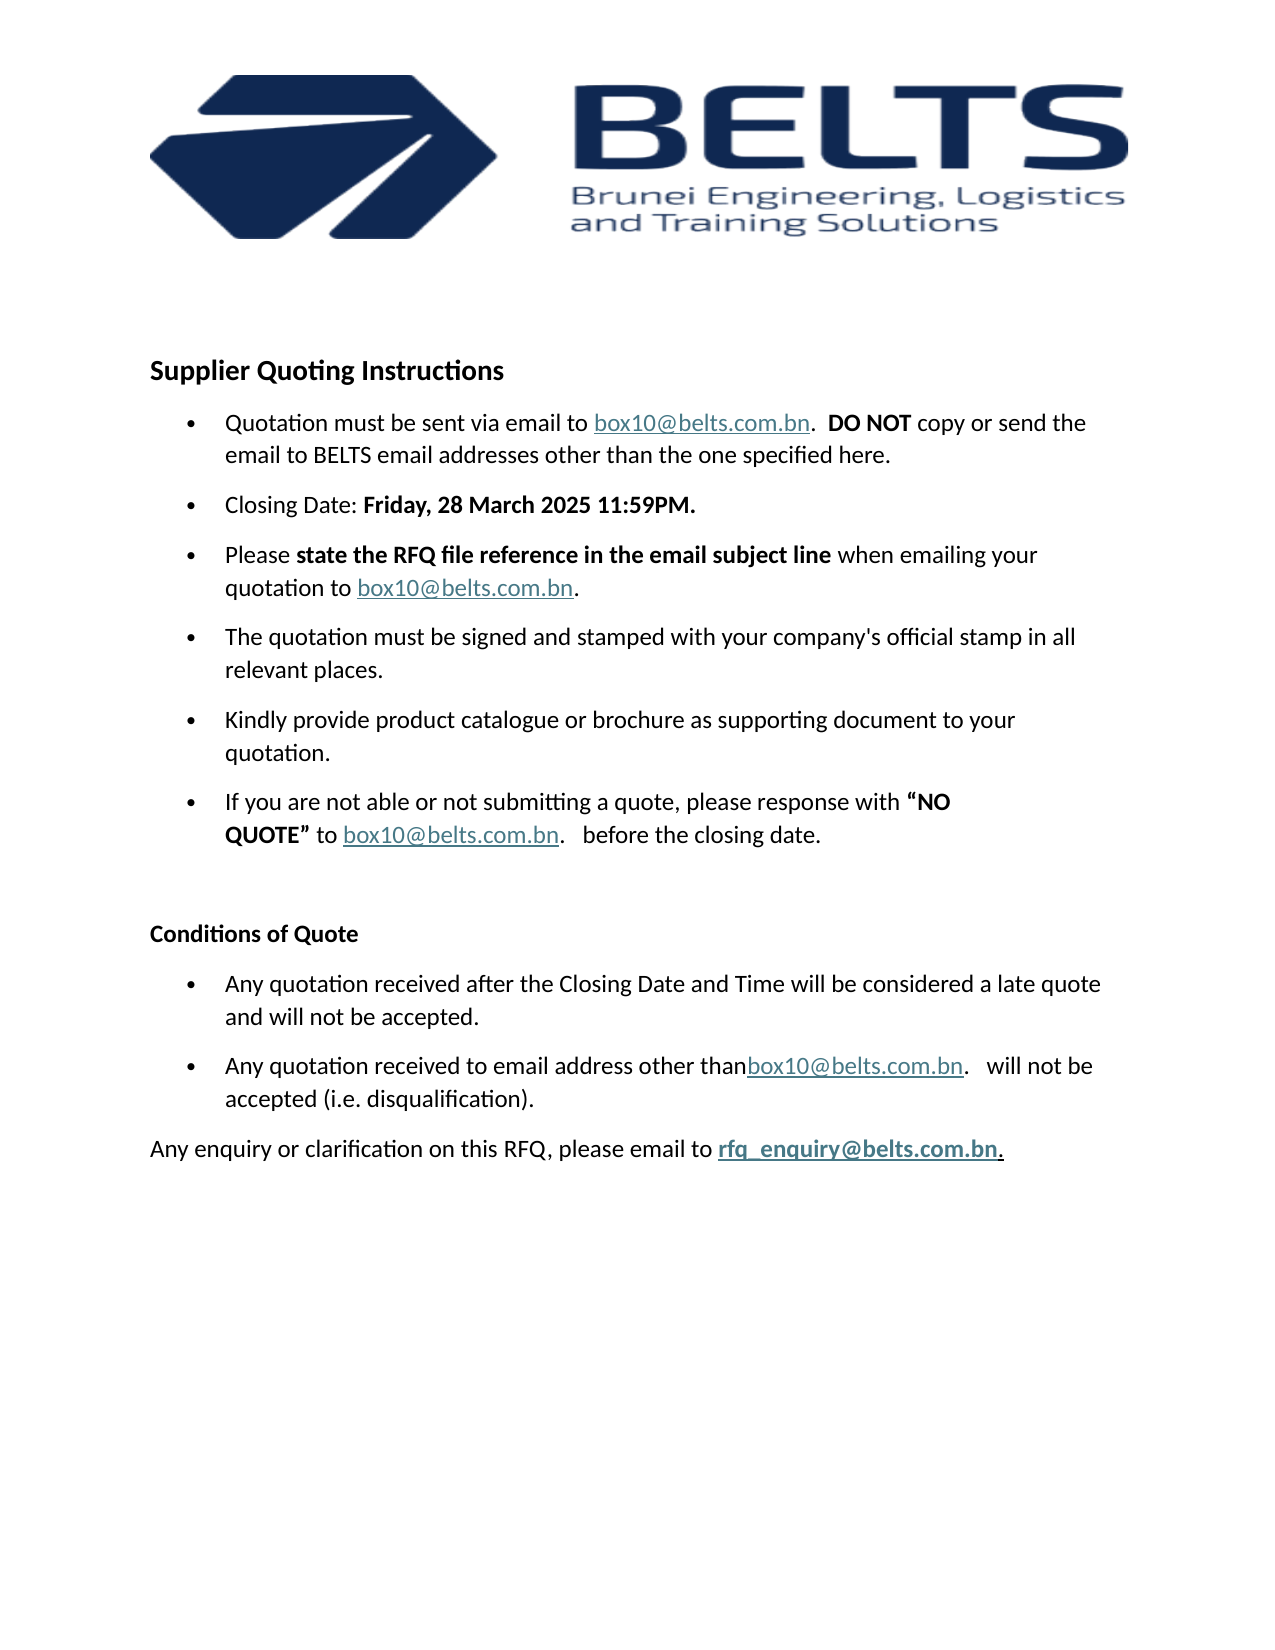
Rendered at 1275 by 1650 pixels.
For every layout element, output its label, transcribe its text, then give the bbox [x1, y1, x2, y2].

text Any enquiry or clarification on this RFQ, please email to rfq_enquiry@belts.com.bn. [150, 1133, 1125, 1163]
list Closing Date: Friday, 28 March 2025 11:59PM. [187, 489, 1125, 520]
list Any quotation received to email address other thanbox10@belts.com.bn. will not be accepted (i.e. disqualification). [187, 1051, 1125, 1114]
list Kindly provide product catalogue or brochure as supporting document to your quotation. [187, 704, 1125, 767]
text Conditions of Quote [150, 918, 1125, 949]
list Please state the RFQ file reference in the email subject line when emailing your quotation to box10@belts.com.bn. [187, 539, 1125, 602]
list The quotation must be signed and stamped with your company's official stamp in all relevant places. [187, 621, 1125, 685]
list Quotation must be sent via email to box10@belts.com.bn. DO NOT copy or send the email to BELTS email addresses other than the one specified here. [187, 407, 1125, 470]
list Any quotation received after the Closing Date and Time will be considered a late quote and will not be accepted. [187, 968, 1125, 1031]
text Supplier Quoting Instructions [150, 352, 1125, 387]
list If you are not able or not submitting a quote, please response with “NO QUOTE” to box10@belts.com.bn. before the closing date. [187, 786, 1125, 850]
picture [150, 75, 1129, 239]
